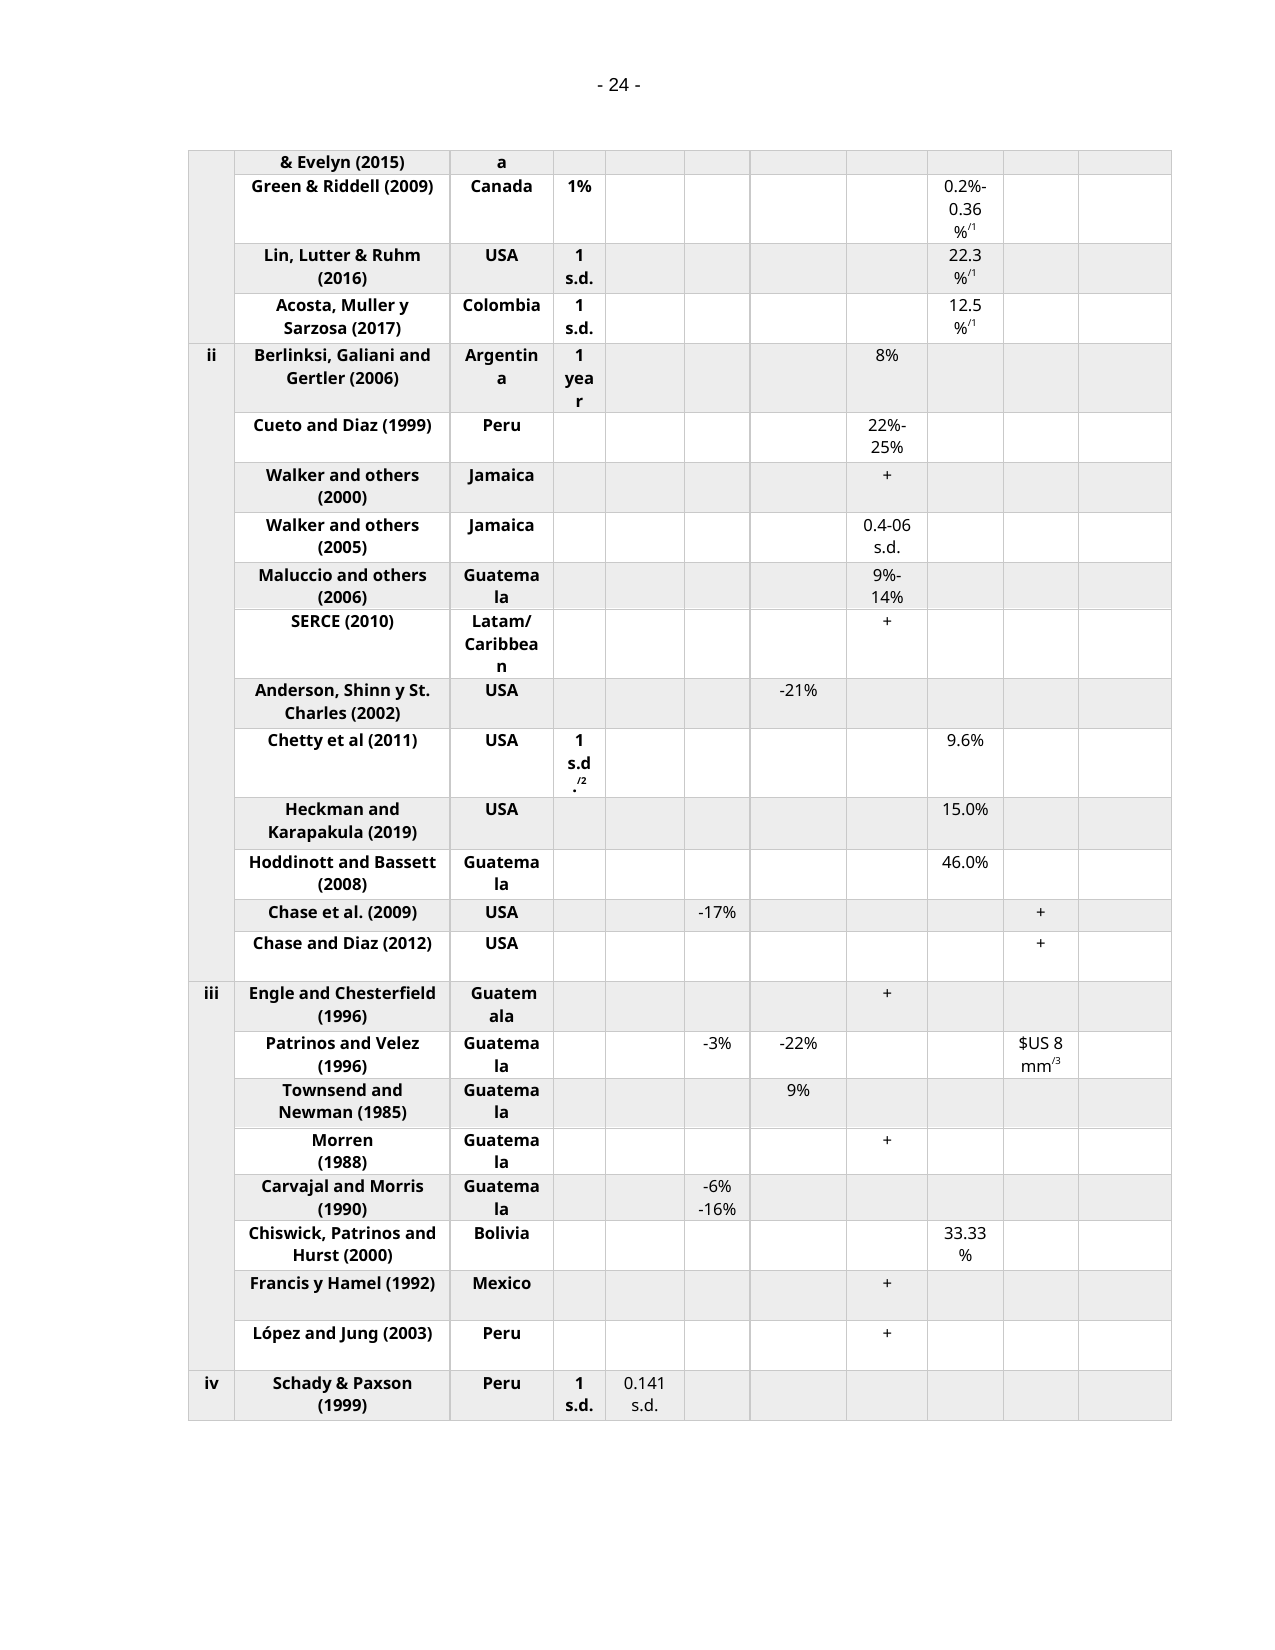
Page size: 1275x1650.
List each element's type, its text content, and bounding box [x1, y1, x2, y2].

table_cell [606, 900, 684, 931]
table_cell [751, 900, 846, 931]
table_cell [928, 1175, 1003, 1220]
table_cell Chase et al. (2009) [235, 900, 449, 931]
table_cell [847, 1221, 927, 1270]
table_cell [1079, 1032, 1171, 1077]
table_cell Canada [451, 175, 553, 243]
table_cell [1079, 1129, 1171, 1174]
table_cell [554, 151, 605, 174]
table_cell [1079, 1175, 1171, 1220]
table_cell [928, 1079, 1003, 1127]
table_cell [554, 900, 605, 931]
table_cell [606, 1321, 684, 1370]
table_cell [685, 151, 749, 174]
table_cell Latam/ Caribbean [451, 610, 553, 678]
table_cell [554, 1321, 605, 1370]
table_cell Anderson, Shinn y St. Charles (2002) [235, 679, 449, 728]
table_cell [751, 513, 846, 562]
table_cell [1079, 294, 1171, 343]
table_cell [685, 798, 749, 849]
table_cell [606, 513, 684, 562]
table_cell [606, 344, 684, 412]
table_cell [1079, 1371, 1171, 1420]
table_cell Cueto and Diaz (1999) [235, 413, 449, 462]
table_cell [685, 1129, 749, 1174]
table_cell [1079, 729, 1171, 797]
table_cell USA [451, 900, 553, 931]
table_cell Francis y Hamel (1992) [235, 1271, 449, 1320]
table_cell [554, 932, 605, 981]
table_cell [685, 175, 749, 243]
table_cell [847, 1371, 927, 1420]
table_cell Morren (1988) [235, 1129, 449, 1174]
table_cell [847, 932, 927, 981]
table_cell [685, 1371, 749, 1420]
table_cell [685, 1079, 749, 1127]
table_cell [751, 175, 846, 243]
table_cell Argentina [451, 344, 553, 412]
table_cell USA [451, 729, 553, 797]
table_cell [606, 1129, 684, 1174]
table_cell [685, 1271, 749, 1320]
table_cell [751, 610, 846, 678]
table_cell [1079, 610, 1171, 678]
table_cell iii [189, 982, 234, 1370]
table_cell [928, 679, 1003, 728]
table_cell [606, 610, 684, 678]
table_cell + [1004, 932, 1078, 981]
table_cell Patrinos and Velez (1996) [235, 1032, 449, 1077]
table_cell $US 8 mm/3 [1004, 1032, 1078, 1077]
table_cell [1004, 798, 1078, 849]
table_cell + [1004, 900, 1078, 931]
table_cell Peru [451, 1371, 553, 1420]
table_cell [751, 294, 846, 343]
table_cell [928, 1321, 1003, 1370]
table_cell [751, 1175, 846, 1220]
table_cell [1004, 850, 1078, 899]
table_cell [1079, 1271, 1171, 1320]
table_cell [847, 244, 927, 293]
table_cell [554, 850, 605, 899]
table_cell [685, 679, 749, 728]
table_cell [751, 151, 846, 174]
table_cell USA [451, 679, 553, 728]
table_cell Schady & Paxson (1999) [235, 1371, 449, 1420]
table_cell [606, 1271, 684, 1320]
table_cell Guatemala [451, 850, 553, 899]
table_cell [606, 1079, 684, 1127]
table_cell [928, 610, 1003, 678]
table_cell [751, 1321, 846, 1370]
table_cell [685, 294, 749, 343]
table_cell [685, 932, 749, 981]
table_cell [751, 850, 846, 899]
table_cell Bolivia [451, 1221, 553, 1270]
table_cell [685, 1221, 749, 1270]
table_cell [606, 729, 684, 797]
table_cell [1004, 679, 1078, 728]
table_cell Guatemala [451, 1175, 553, 1220]
table_cell [928, 1271, 1003, 1320]
table_cell [1079, 413, 1171, 462]
table_cell + [847, 982, 927, 1031]
table_cell [685, 344, 749, 412]
table_cell [1079, 151, 1171, 174]
table_cell -3% [685, 1032, 749, 1077]
table_cell + [847, 1321, 927, 1370]
table_cell Guatemala [451, 1032, 553, 1077]
table_cell [1004, 1079, 1078, 1127]
table_cell Carvajal and Morris (1990) [235, 1175, 449, 1220]
table_cell [751, 729, 846, 797]
table_cell -17% [685, 900, 749, 931]
table_cell [606, 244, 684, 293]
table_cell 22.3%/1 [928, 244, 1003, 293]
table_cell [1079, 463, 1171, 512]
table_cell [1004, 413, 1078, 462]
table_cell Chase and Diaz (2012) [235, 932, 449, 981]
table_cell Peru [451, 413, 553, 462]
table_cell [928, 344, 1003, 412]
table_cell Heckman and Karapakula (2019) [235, 798, 449, 849]
table_cell Green & Riddell (2009) [235, 175, 449, 243]
table_cell [928, 1032, 1003, 1077]
table_cell [751, 1221, 846, 1270]
table_cell [554, 413, 605, 462]
table_cell [554, 1129, 605, 1174]
table_cell [685, 1321, 749, 1370]
table_cell [1079, 1079, 1171, 1127]
table_cell [554, 610, 605, 678]
table_cell [685, 244, 749, 293]
table_cell Acosta, Muller y Sarzosa (2017) [235, 294, 449, 343]
table_cell [751, 932, 846, 981]
table_cell [1079, 563, 1171, 608]
table_cell 15.0% [928, 798, 1003, 849]
table_cell [751, 1271, 846, 1320]
table_cell [606, 294, 684, 343]
table_cell [847, 1079, 927, 1127]
table_cell [1004, 1221, 1078, 1270]
table_cell [554, 1271, 605, 1320]
table_cell [1004, 1321, 1078, 1370]
table_cell 1 s.d. [554, 294, 605, 343]
table_cell Chiswick, Patrinos and Hurst (2000) [235, 1221, 449, 1270]
table_cell [751, 344, 846, 412]
table_cell [1004, 151, 1078, 174]
table_cell [554, 1175, 605, 1220]
table_cell Engle and Chesterfield (1996) [235, 982, 449, 1031]
table_cell iv [189, 1371, 234, 1420]
table_cell [606, 679, 684, 728]
table_cell [606, 850, 684, 899]
table_cell [685, 463, 749, 512]
table_cell [751, 1371, 846, 1420]
table_cell [1004, 563, 1078, 608]
table_cell Jamaica [451, 513, 553, 562]
table_cell Guatemala [451, 982, 553, 1031]
table_cell [554, 463, 605, 512]
table_cell [928, 463, 1003, 512]
table_cell [554, 679, 605, 728]
table_cell 1% [554, 175, 605, 243]
table_cell [685, 850, 749, 899]
table_cell 1 year [554, 344, 605, 412]
table_cell [847, 1175, 927, 1220]
table_cell Maluccio and others (2006) [235, 563, 449, 608]
table_cell + [847, 151, 927, 174]
table_cell [928, 513, 1003, 562]
table_cell ii [189, 344, 234, 981]
table_cell [606, 982, 684, 1031]
table_cell [1079, 679, 1171, 728]
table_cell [235, 151, 449, 174]
table_cell [606, 932, 684, 981]
table_cell 9.6% [928, 729, 1003, 797]
table_cell Mexico [451, 1271, 553, 1320]
table_cell [606, 413, 684, 462]
table_cell [606, 1221, 684, 1270]
table_cell [685, 729, 749, 797]
table_cell [1079, 932, 1171, 981]
table_cell -21% [751, 679, 846, 728]
table_cell [1004, 294, 1078, 343]
table_cell Guatemala [451, 1129, 553, 1174]
table_cell [928, 932, 1003, 981]
table_cell [606, 1175, 684, 1220]
table_cell Jamaica [451, 463, 553, 512]
table_cell [1004, 463, 1078, 512]
table_cell [751, 798, 846, 849]
table_cell [1004, 513, 1078, 562]
table_cell [751, 244, 846, 293]
table_cell Townsend and Newman (1985) [235, 1079, 449, 1127]
table_cell [685, 563, 749, 608]
table_cell 0.141 s.d. [606, 1371, 684, 1420]
table_cell 8% [847, 344, 927, 412]
table_cell [847, 175, 927, 243]
table_cell 9% [751, 1079, 846, 1127]
table_cell [606, 563, 684, 608]
table_cell [1004, 982, 1078, 1031]
table_cell [1004, 244, 1078, 293]
table_cell [1079, 1221, 1171, 1270]
table_cell 1 s.d./2 [554, 729, 605, 797]
table_cell [554, 1221, 605, 1270]
table_cell Indonesia [451, 151, 553, 174]
table_cell [928, 900, 1003, 931]
table_cell Guatemala [451, 1079, 553, 1127]
table_cell 12.5%/1 [928, 294, 1003, 343]
table_cell [606, 1032, 684, 1077]
table_cell [685, 982, 749, 1031]
table_cell [1079, 1321, 1171, 1370]
table_cell [1079, 900, 1171, 931]
table_cell [554, 1032, 605, 1077]
table_cell + [847, 1271, 927, 1320]
table_cell [847, 900, 927, 931]
table_cell [1004, 175, 1078, 243]
table_cell [847, 1032, 927, 1077]
table_cell 22%-25% [847, 413, 927, 462]
table_cell 1 s.d. [554, 1371, 605, 1420]
table_cell USA [451, 932, 553, 981]
table_cell [1079, 982, 1171, 1031]
table_cell [554, 513, 605, 562]
table_cell [606, 151, 684, 174]
table_cell [928, 1129, 1003, 1174]
table_cell [606, 463, 684, 512]
table_cell [751, 982, 846, 1031]
table_cell [554, 563, 605, 608]
table_cell [1004, 1175, 1078, 1220]
table_cell [606, 798, 684, 849]
table_cell Berlinksi, Galiani and Gertler (2006) [235, 344, 449, 412]
table_cell [1079, 850, 1171, 899]
table_cell [1004, 344, 1078, 412]
table_cell + [847, 1129, 927, 1174]
table_cell [1079, 798, 1171, 849]
table_cell [1004, 1271, 1078, 1320]
table_cell [847, 679, 927, 728]
table_cell -22% [751, 1032, 846, 1077]
table_cell [606, 175, 684, 243]
table_cell [685, 413, 749, 462]
table_cell [928, 151, 1003, 174]
table_cell [554, 982, 605, 1031]
table_cell 0.2%-0.36%/1 [928, 175, 1003, 243]
table_cell USA [451, 244, 553, 293]
table_cell Guatemala [451, 563, 553, 608]
table_cell 33.33% [928, 1221, 1003, 1270]
table_cell [847, 729, 927, 797]
table_cell + [847, 610, 927, 678]
table_cell [1004, 1129, 1078, 1174]
table_cell + [847, 463, 927, 512]
table_cell [928, 982, 1003, 1031]
table_cell [1004, 610, 1078, 678]
table_cell [685, 513, 749, 562]
table_cell Hoddinott and Bassett (2008) [235, 850, 449, 899]
table_cell [928, 563, 1003, 608]
table_cell [751, 1129, 846, 1174]
table_cell 9%-14% [847, 563, 927, 608]
table_cell [1079, 175, 1171, 243]
table_cell [1079, 344, 1171, 412]
table_cell -6% -16% [685, 1175, 749, 1220]
table_cell [1004, 729, 1078, 797]
table_cell Walker and others (2005) [235, 513, 449, 562]
table_cell [685, 610, 749, 678]
table_cell SERCE (2010) [235, 610, 449, 678]
table_cell Colombia [451, 294, 553, 343]
table_cell [847, 798, 927, 849]
table_cell USA [451, 798, 553, 849]
table_cell [847, 294, 927, 343]
table_cell [1079, 244, 1171, 293]
table_cell [928, 1371, 1003, 1420]
table_cell Peru [451, 1321, 553, 1370]
table_cell [554, 1079, 605, 1127]
table_cell 1 s.d. [554, 244, 605, 293]
table_cell [847, 850, 927, 899]
table_cell 0.4-06 s.d. [847, 513, 927, 562]
table_cell Chetty et al (2011) [235, 729, 449, 797]
table_cell Walker and others (2000) [235, 463, 449, 512]
table_cell [751, 563, 846, 608]
table_cell [751, 463, 846, 512]
table_cell [1004, 1371, 1078, 1420]
table_cell 46.0% [928, 850, 1003, 899]
table_cell [928, 413, 1003, 462]
table_cell López and Jung (2003) [235, 1321, 449, 1370]
table_cell [751, 413, 846, 462]
table_cell [1079, 513, 1171, 562]
table_cell Lin, Lutter & Ruhm (2016) [235, 244, 449, 293]
table_cell [554, 798, 605, 849]
